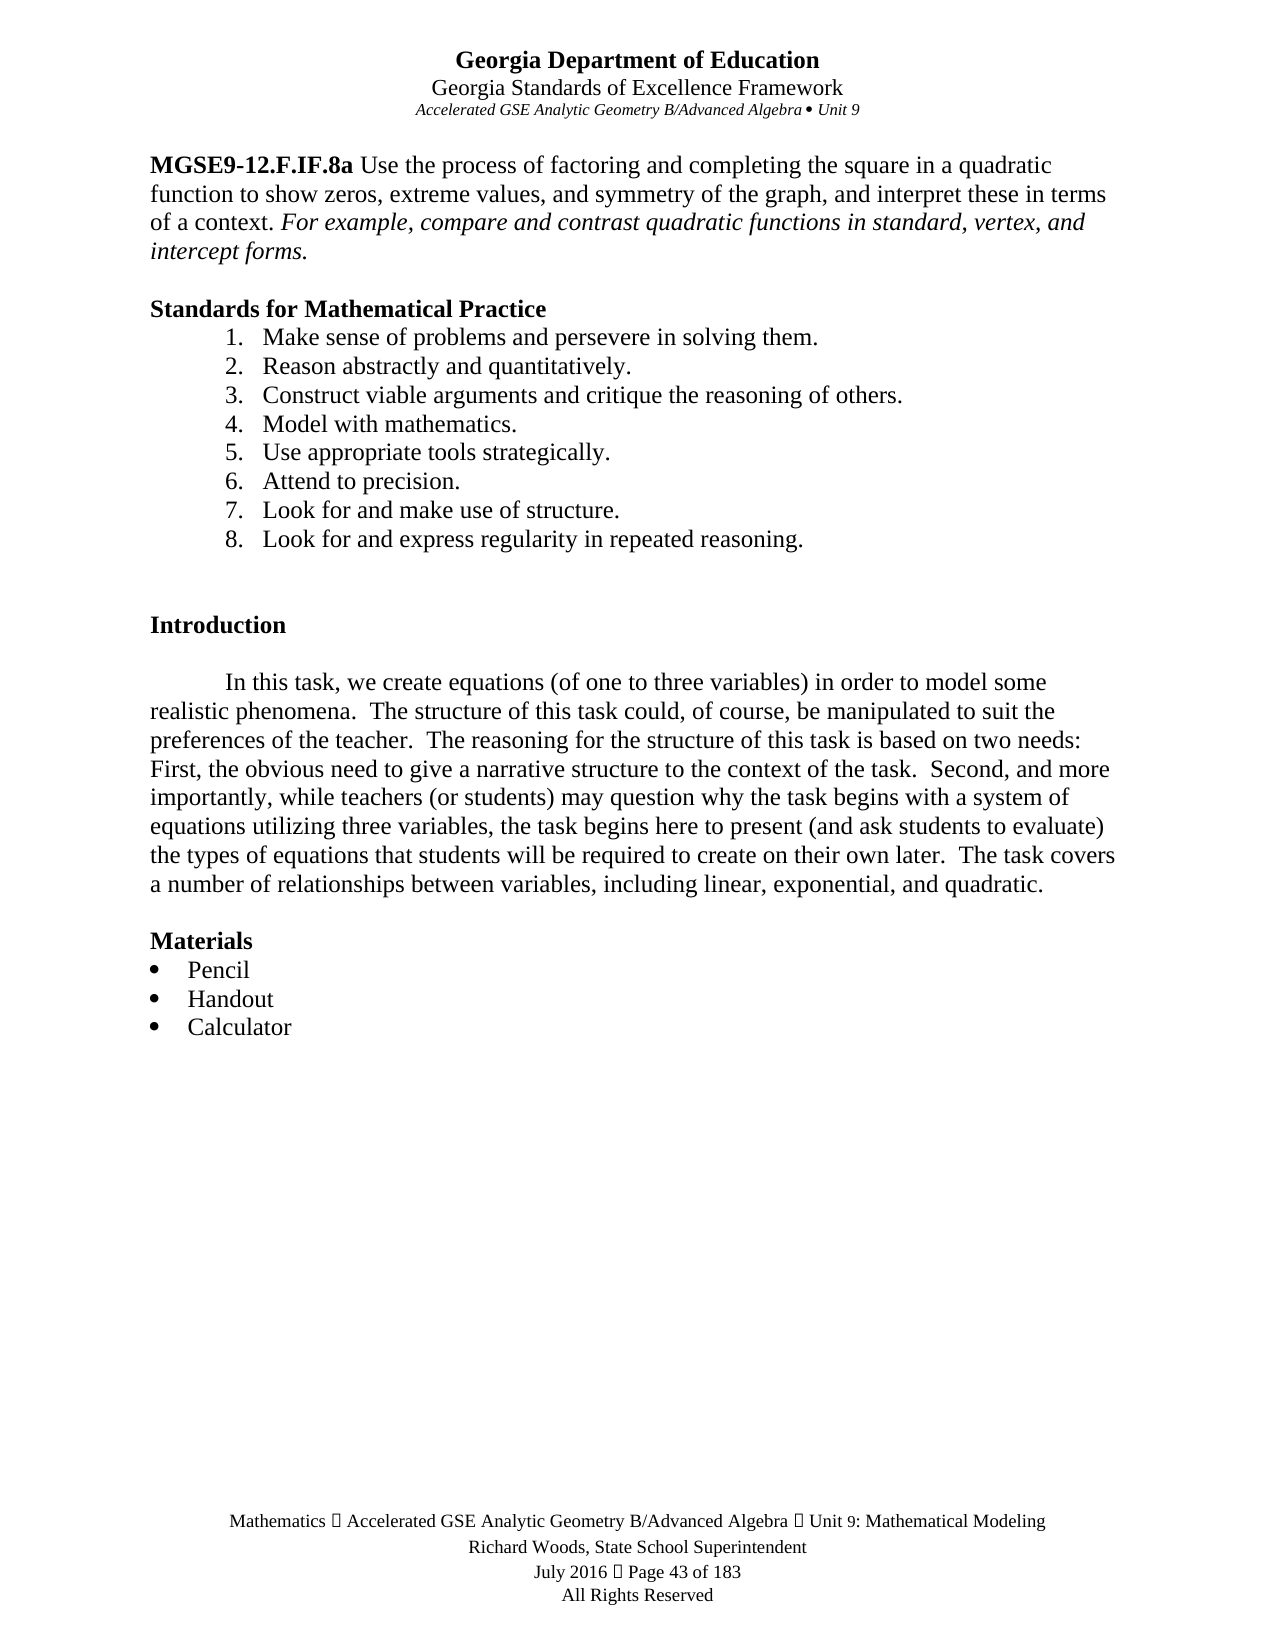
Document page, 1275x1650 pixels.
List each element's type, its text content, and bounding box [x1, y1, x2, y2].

list Calculator [150, 1012, 1125, 1041]
list Handout [150, 984, 1125, 1012]
list Pencil [150, 955, 1125, 984]
text Materials [150, 926, 1125, 955]
text In this task, we create equations (of one to three variables) in order to model some realistic phenomena. The structure of this task could, of course, be manipulated to suit the preferences of the teacher. The reasoning for the structure of this task is based on two needs: First, the obvious need to give a narrative structure to the context of the task. Second, and more importantly, while teachers (or students) may question why the task begins with a system of equations utilizing three variables, the task begins here to present (and ask students to evaluate) the types of equations that students will be required to create on their own later. The task covers a number of relationships between variables, including linear, exponential, and quadratic. [150, 667, 1125, 897]
list Look for and make use of structure. [225, 495, 1125, 524]
list Reason abstractly and quantitatively. [225, 351, 1125, 380]
list Use appropriate tools strategically. [225, 437, 1125, 466]
list Look for and express regularity in repeated reasoning. [225, 524, 1125, 552]
text Introduction [150, 610, 1125, 639]
list Construct viable arguments and critique the reasoning of others. [225, 380, 1125, 409]
text MGSE9-12.F.IF.8a Use the process of factoring and completing the square in a quadratic function to show zeros, extreme values, and symmetry of the graph, and interpret these in terms of a context. For example, compare and contrast quadratic functions in standard, vertex, and intercept forms. [150, 150, 1125, 265]
list Model with mathematics. [225, 409, 1125, 437]
list Attend to precision. [225, 466, 1125, 495]
text Standards for Mathematical Practice [150, 294, 1125, 322]
list Make sense of problems and persevere in solving them. [225, 322, 1125, 351]
